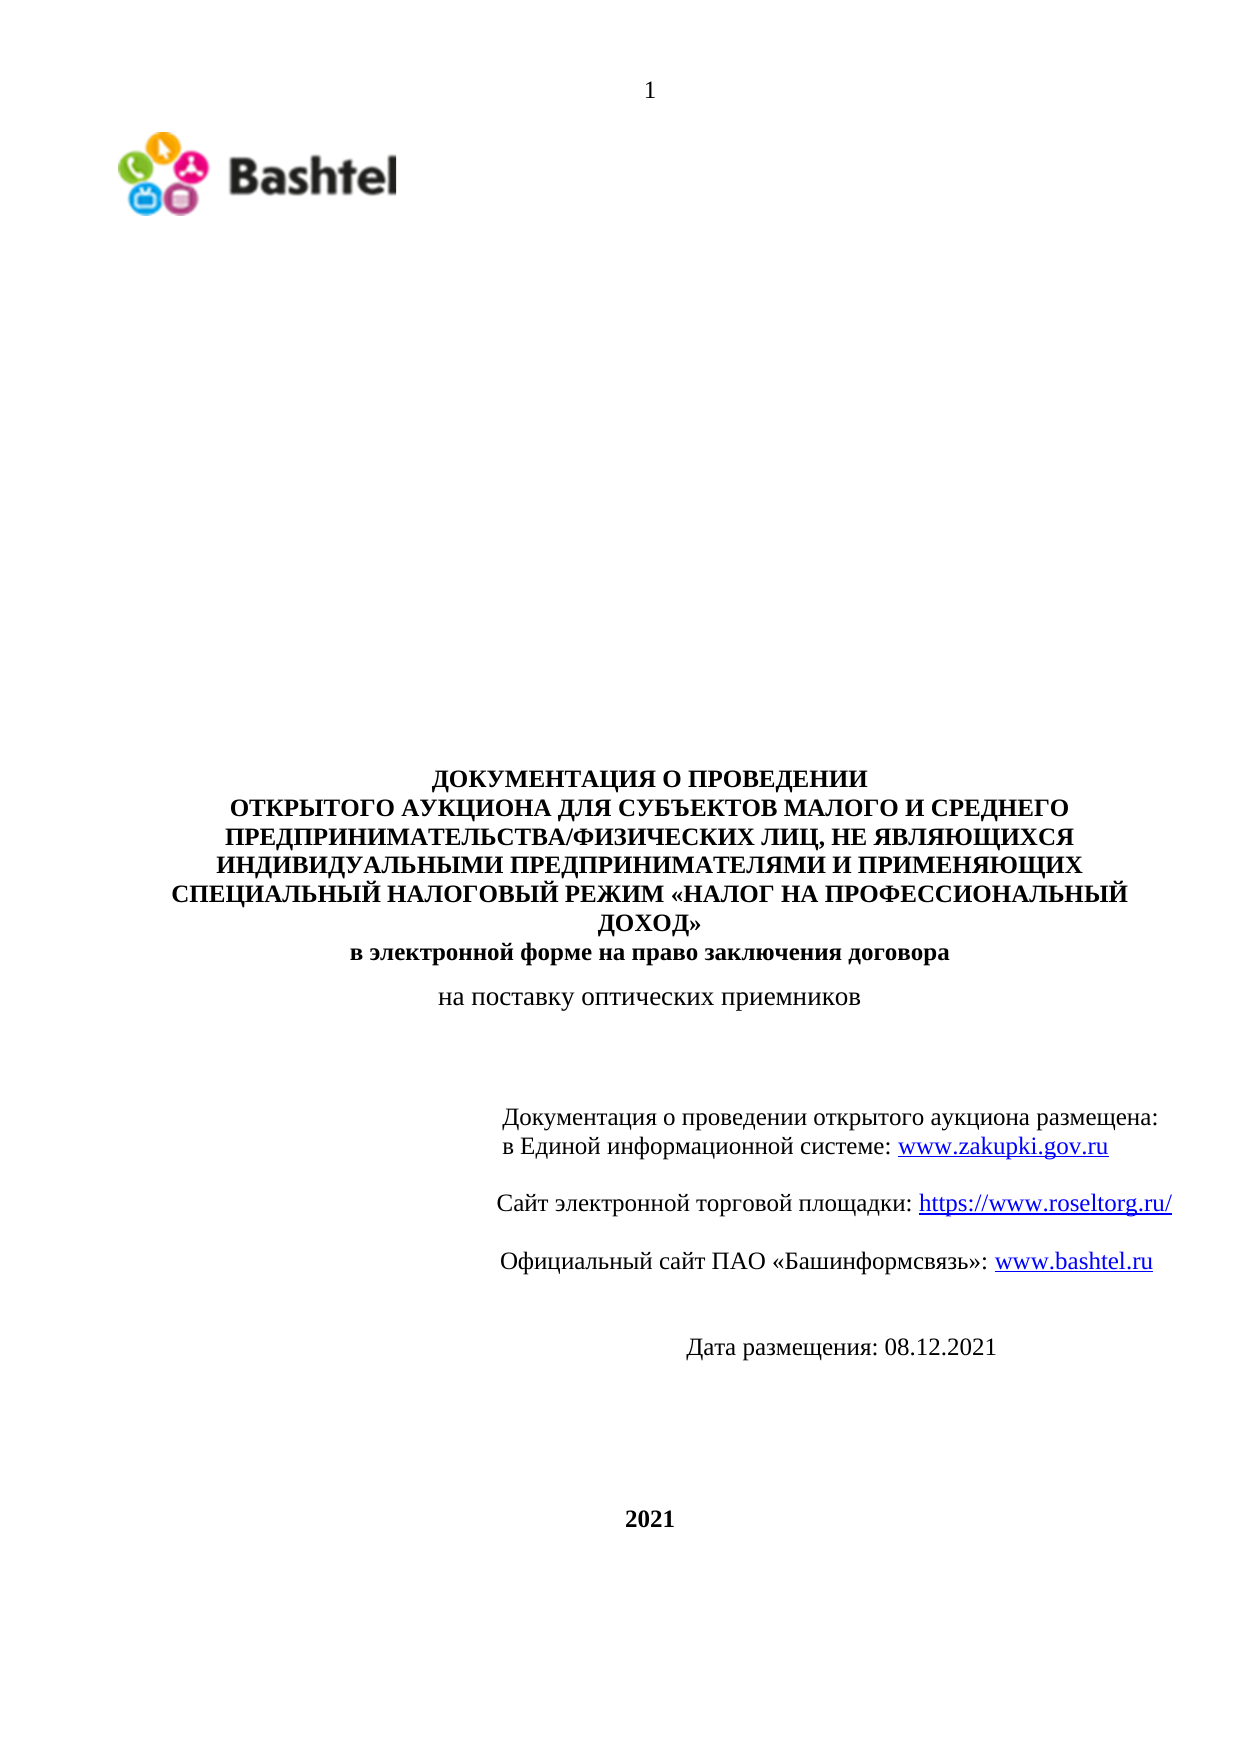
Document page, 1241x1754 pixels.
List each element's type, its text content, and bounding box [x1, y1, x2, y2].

text Официальный сайт ПАО «Башинформсвязь»: www.bashtel.ru [487, 1246, 1181, 1274]
text Сайт электронной торговой площадки: https://www.roseltorg.ru/ [490, 1188, 1181, 1217]
text Документация о проведении открытого аукциона размещена: [502, 1102, 1181, 1131]
picture [118, 132, 397, 216]
text ОТКРЫТОГО АУКЦИОНА ДЛЯ СУБЪЕКТОВ МАЛОГО И СРЕДНЕГО ПРЕДПРИНИМАТЕЛЬСТВА/ФИЗИЧЕСКИХ ЛИЦ, НЕ ЯВЛЯЮЩИХСЯ ИНДИВИДУАЛЬНЫМИ ПРЕДПРИНИМАТЕЛЯМИ И ПРИМЕНЯЮЩИХ СПЕЦИАЛЬНЫЙ НАЛОГОВЫЙ РЕЖИМ «НАЛОГ НА ПРОФЕССИОНАЛЬНЫЙ ДОХОД» [118, 793, 1181, 937]
text 2021 [118, 1504, 1181, 1533]
text в Единой информационной системе: www.zakupki.gov.ru [502, 1131, 1181, 1159]
text Дата размещения: 08.12.2021 [502, 1332, 1181, 1361]
text ДОКУМЕНТАЦИЯ О ПРОВЕДЕНИИ [118, 764, 1181, 793]
text в электронной форме на право заключения договора [118, 937, 1181, 965]
text на поставку оптических приемников [118, 980, 1181, 1011]
